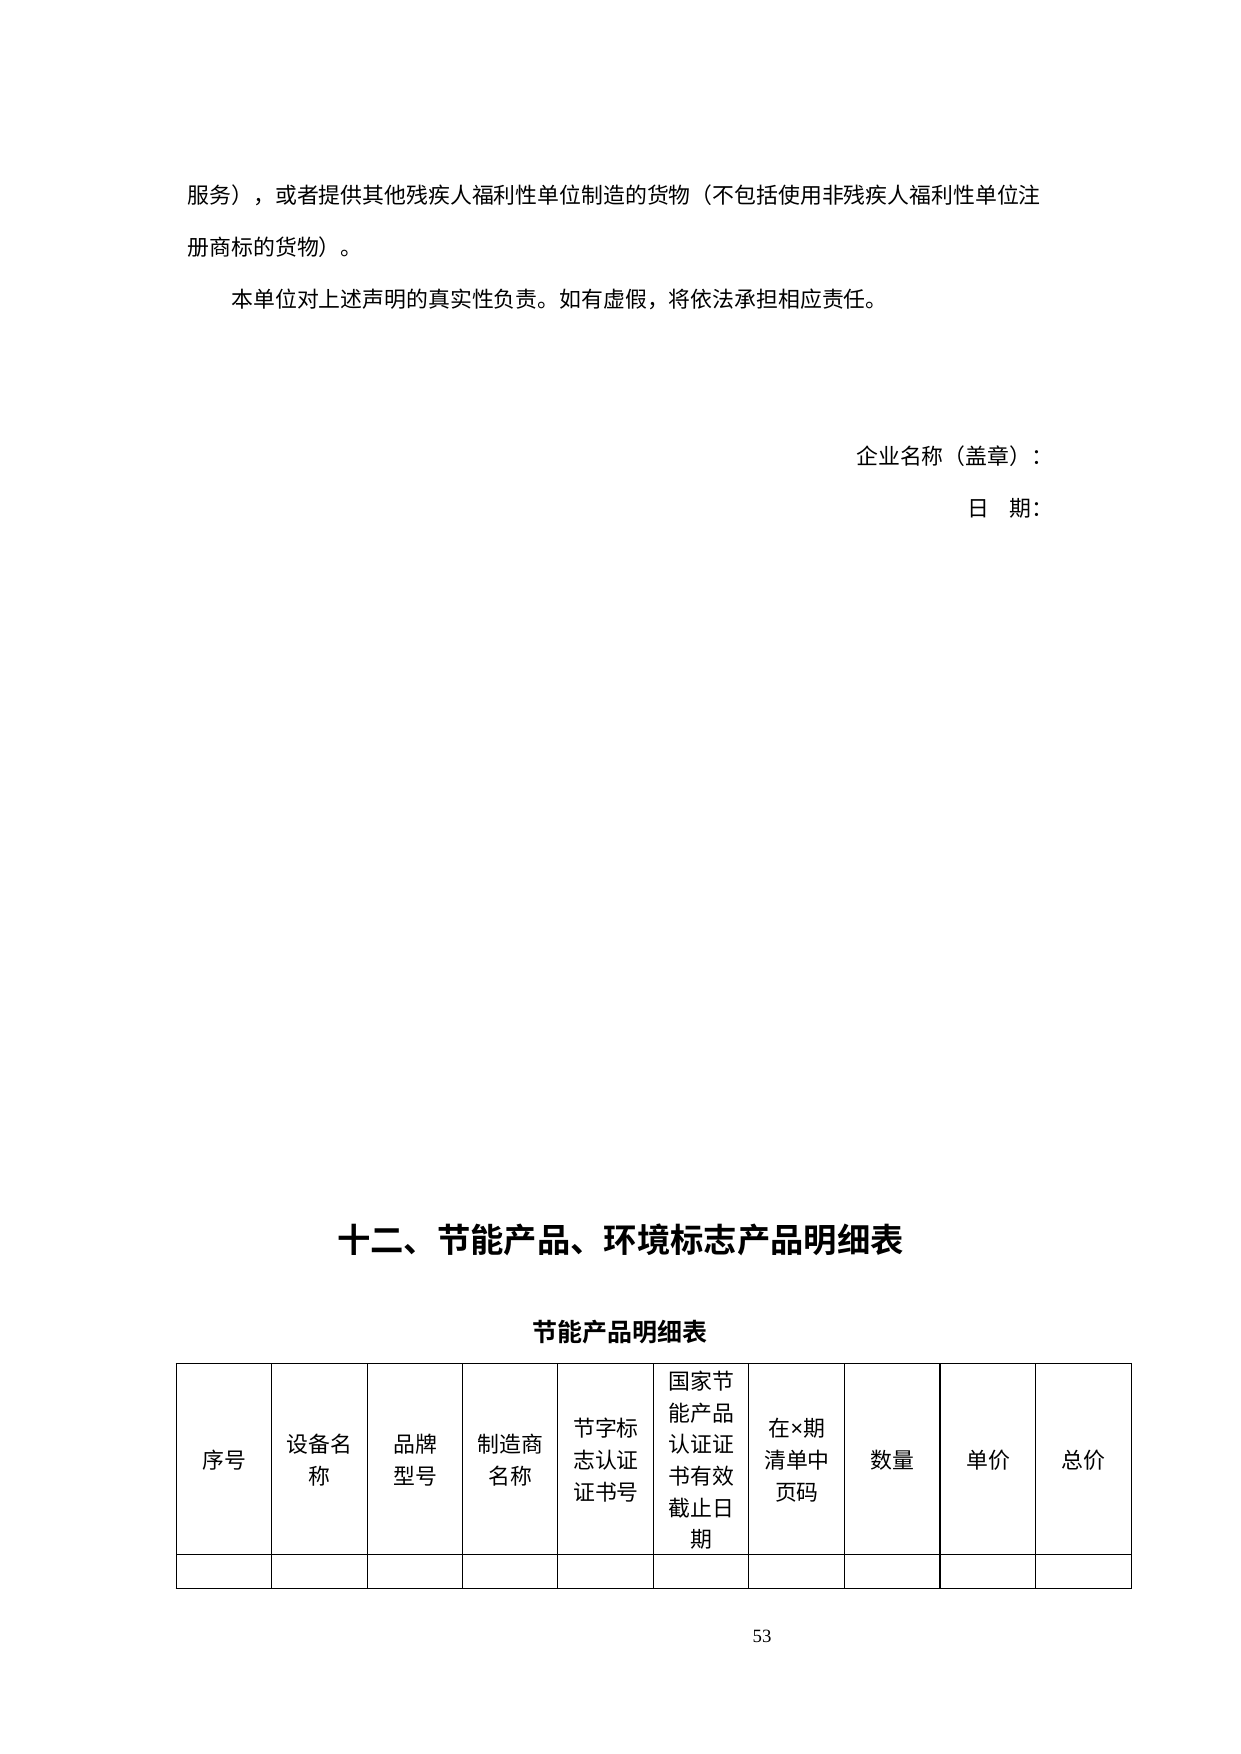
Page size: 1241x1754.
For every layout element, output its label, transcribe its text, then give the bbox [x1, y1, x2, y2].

table_cell [654, 1555, 748, 1587]
text 节能产品明细表 [187, 1298, 1053, 1363]
table_header 设备名称 [272, 1364, 367, 1554]
table_cell [272, 1555, 367, 1587]
table_header 节字标志认证证书号 [558, 1364, 653, 1554]
table_cell [1036, 1555, 1131, 1587]
table_header 国家节能产品认证证书有效截止日期 [654, 1364, 748, 1554]
text 企业名称（盖章）： [187, 422, 1053, 474]
table_cell [368, 1555, 462, 1587]
table_header 在×期清单中页码 [749, 1364, 844, 1554]
table_cell [463, 1555, 557, 1587]
table_header 制造商名称 [463, 1364, 557, 1554]
table_header 数量 [845, 1364, 939, 1554]
subtitle 十二、节能产品、环境标志产品明细表 [187, 1206, 1053, 1271]
table_cell [558, 1555, 653, 1587]
table_cell [845, 1555, 939, 1587]
table_header 单价 [941, 1364, 1035, 1554]
text 日 期： [187, 474, 1053, 527]
table_cell [941, 1555, 1035, 1587]
text 本单位对上述声明的真实性负责。如有虚假，将依法承担相应责任。 [187, 266, 1053, 318]
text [187, 162, 1053, 266]
table_cell [749, 1555, 844, 1587]
table_header 品牌 型号 [368, 1364, 462, 1554]
table_cell [177, 1555, 271, 1587]
table_header 总价 [1036, 1364, 1131, 1554]
table_header 序号 [177, 1364, 271, 1554]
